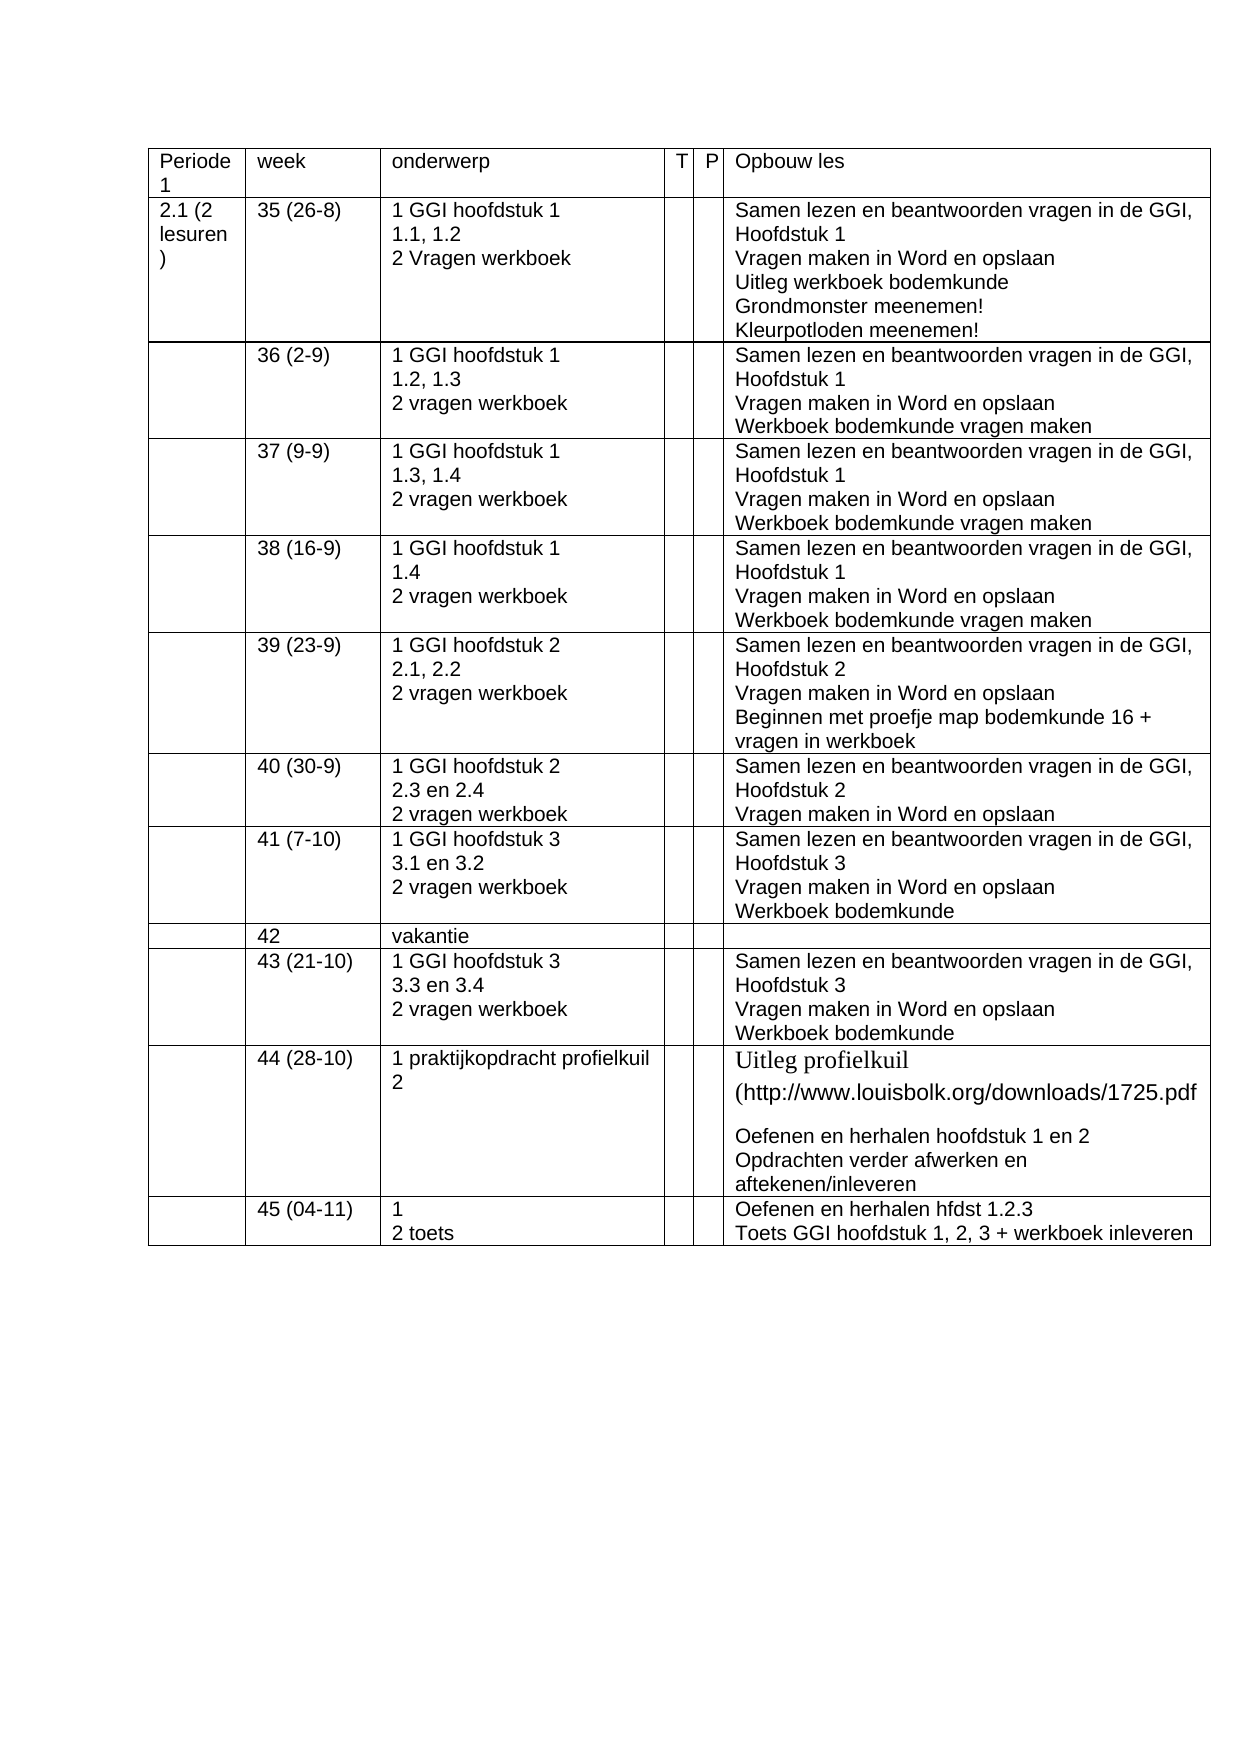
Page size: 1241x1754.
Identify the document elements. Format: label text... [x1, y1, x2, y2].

table_cell 38 (16-9) [246, 536, 380, 632]
table_cell [149, 343, 245, 438]
table_cell [665, 754, 693, 826]
table_header Periode 1 [149, 149, 245, 197]
table_header Opbouw les [724, 149, 1210, 197]
table_cell Samen lezen en beantwoorden vragen in de GGI, Hoofdstuk 3 Vragen maken in Word en opslaan Werkboek bodemkunde [724, 949, 1210, 1044]
table_cell Samen lezen en beantwoorden vragen in de GGI, Hoofdstuk 3 Vragen maken in Word en opslaan Werkboek bodemkunde [724, 827, 1210, 923]
table_cell Oefenen en herhalen hfdst 1.2.3 Toets GGI hoofdstuk 1, 2, 3 + werkboek inleveren [724, 1197, 1210, 1245]
table_cell [694, 924, 723, 948]
table_cell [149, 1197, 245, 1245]
table_cell 1 GGI hoofdstuk 3 3.3 en 3.4 2 vragen werkboek [381, 949, 664, 1044]
table_cell 44 (28-10) [246, 1046, 380, 1196]
table_cell 2.1 (2 lesuren) [149, 198, 245, 341]
table_cell [694, 633, 723, 753]
table_cell 39 (23-9) [246, 633, 380, 753]
table_cell [665, 536, 693, 632]
table_header week [246, 149, 380, 197]
table_cell Samen lezen en beantwoorden vragen in de GGI, Hoofdstuk 1 Vragen maken in Word en opslaan Uitleg werkboek bodemkunde Grondmonster meenemen! Kleurpotloden meenemen! [724, 198, 1210, 341]
table_cell 1 GGI hoofdstuk 2 2.3 en 2.4 2 vragen werkboek [381, 754, 664, 826]
table_cell [665, 949, 693, 1044]
table_header P [694, 149, 723, 197]
table_cell 1 GGI hoofdstuk 2 2.1, 2.2 2 vragen werkboek [381, 633, 664, 753]
table_cell [665, 343, 693, 438]
table_cell [149, 827, 245, 923]
table_cell 37 (9-9) [246, 439, 380, 535]
table_cell [694, 827, 723, 923]
table_cell [694, 949, 723, 1044]
table_header T [665, 149, 693, 197]
table_cell [694, 1197, 723, 1245]
table_cell [694, 343, 723, 438]
table_cell 1 GGI hoofdstuk 1 1.3, 1.4 2 vragen werkboek [381, 439, 664, 535]
table_cell [694, 536, 723, 632]
table_cell Uitleg profielkuil (http://www.louisbolk.org/downloads/1725.pdf Oefenen en herhalen hoofdstuk 1 en 2 Opdrachten verder afwerken en aftekenen/inleveren [724, 1046, 1210, 1196]
table_cell 43 (21-10) [246, 949, 380, 1044]
table_cell [665, 1046, 693, 1196]
table_cell [694, 439, 723, 535]
table_cell [665, 827, 693, 923]
table_cell [149, 754, 245, 826]
table_cell [665, 924, 693, 948]
table_cell [665, 633, 693, 753]
table_cell Samen lezen en beantwoorden vragen in de GGI, Hoofdstuk 1 Vragen maken in Word en opslaan Werkboek bodemkunde vragen maken [724, 439, 1210, 535]
table_cell 1 GGI hoofdstuk 1 1.2, 1.3 2 vragen werkboek [381, 343, 664, 438]
table_cell 35 (26-8) [246, 198, 380, 341]
table_cell Samen lezen en beantwoorden vragen in de GGI, Hoofdstuk 2 Vragen maken in Word en opslaan Beginnen met proefje map bodemkunde 16 + vragen in werkboek [724, 633, 1210, 753]
table_cell Samen lezen en beantwoorden vragen in de GGI, Hoofdstuk 1 Vragen maken in Word en opslaan Werkboek bodemkunde vragen maken [724, 536, 1210, 632]
table_cell 1 praktijkopdracht profielkuil 2 [381, 1046, 664, 1196]
table_cell 40 (30-9) [246, 754, 380, 826]
table_cell 1 GGI hoofdstuk 1 1.4 2 vragen werkboek [381, 536, 664, 632]
table_cell [694, 198, 723, 341]
table_cell [665, 439, 693, 535]
table_cell [149, 439, 245, 535]
table_cell [149, 633, 245, 753]
table_cell 45 (04-11) [246, 1197, 380, 1245]
table_cell 42 [246, 924, 380, 948]
table_cell [149, 1046, 245, 1196]
table_cell 41 (7-10) [246, 827, 380, 923]
table_header onderwerp [381, 149, 664, 197]
table_cell 1 GGI hoofdstuk 1 1.1, 1.2 2 Vragen werkboek [381, 198, 664, 341]
table_cell 1 2 toets [381, 1197, 664, 1245]
table_cell [149, 924, 245, 948]
table_cell [724, 924, 1210, 948]
table_cell Samen lezen en beantwoorden vragen in de GGI, Hoofdstuk 1 Vragen maken in Word en opslaan Werkboek bodemkunde vragen maken [724, 343, 1210, 438]
table_cell [694, 1046, 723, 1196]
table_cell [149, 949, 245, 1044]
table_cell 1 GGI hoofdstuk 3 3.1 en 3.2 2 vragen werkboek [381, 827, 664, 923]
table_cell [694, 754, 723, 826]
table_cell [665, 198, 693, 341]
table_cell 36 (2-9) [246, 343, 380, 438]
table_cell [665, 1197, 693, 1245]
table_cell [149, 536, 245, 632]
table_cell vakantie [381, 924, 664, 948]
table_cell Samen lezen en beantwoorden vragen in de GGI, Hoofdstuk 2 Vragen maken in Word en opslaan [724, 754, 1210, 826]
